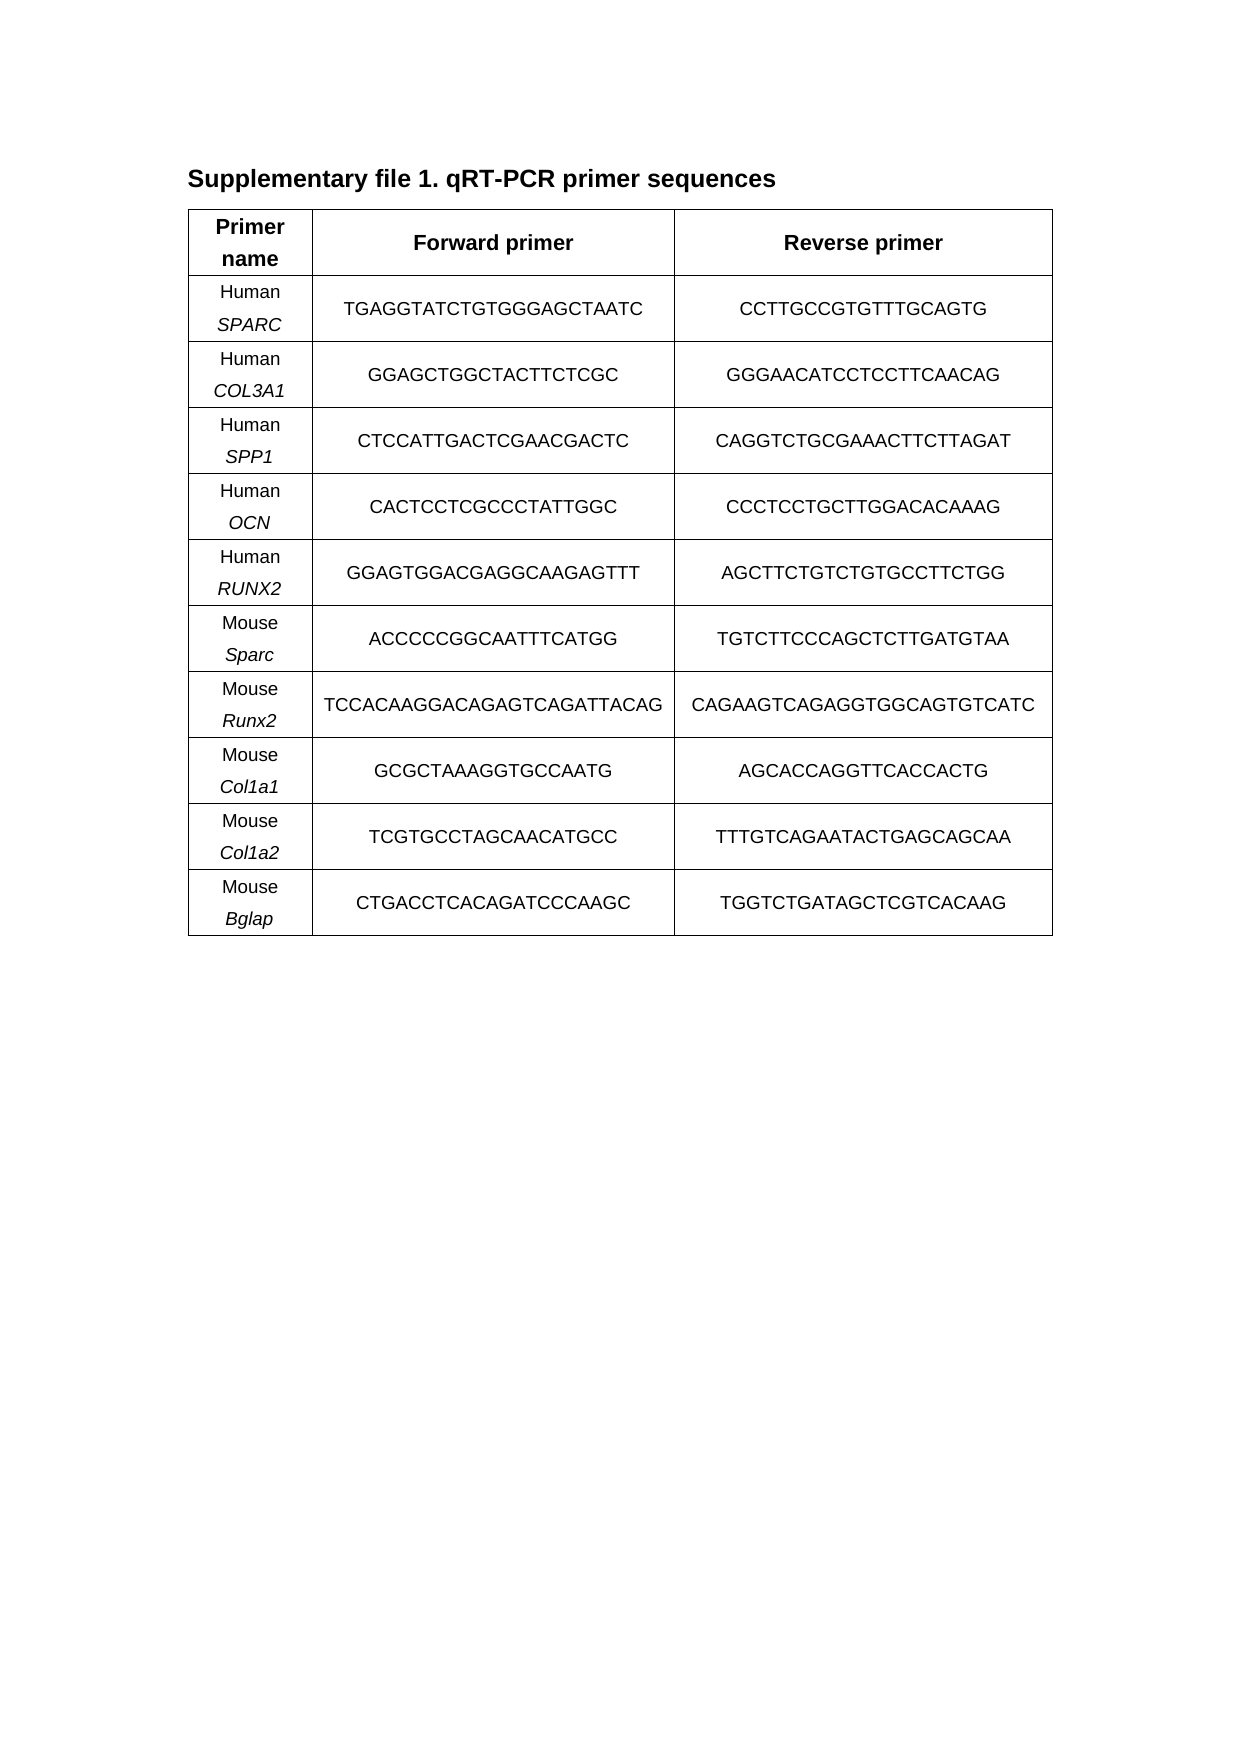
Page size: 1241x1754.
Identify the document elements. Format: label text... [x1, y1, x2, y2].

table_cell Mouse Col1a2 [189, 804, 312, 869]
table_header Primer name [189, 210, 312, 275]
table_cell CTGACCTCACAGATCCCAAGC [313, 870, 674, 935]
table_cell CACTCCTCGCCCTATTGGC [313, 474, 674, 539]
table_header Reverse primer [675, 210, 1052, 275]
table_cell CTCCATTGACTCGAACGACTC [313, 408, 674, 473]
table_cell TCGTGCCTAGCAACATGCC [313, 804, 674, 869]
table_cell GCGCTAAAGGTGCCAATG [313, 738, 674, 803]
table_cell GGAGCTGGCTACTTCTCGC [313, 342, 674, 407]
table_cell CAGGTCTGCGAAACTTCTTAGAT [675, 408, 1052, 473]
text Supplementary file 1. qRT-PCR primer sequences [187, 162, 1053, 194]
table_cell Human SPARC [189, 276, 312, 341]
table_cell ACCCCCGGCAATTTCATGG [313, 606, 674, 671]
table_cell AGCTTCTGTCTGTGCCTTCTGG [675, 540, 1052, 605]
table_cell Mouse Bglap [189, 870, 312, 935]
table_cell TTTGTCAGAATACTGAGCAGCAA [675, 804, 1052, 869]
table_cell TGAGGTATCTGTGGGAGCTAATC [313, 276, 674, 341]
table_cell Human OCN [189, 474, 312, 539]
table_cell TGTCTTCCCAGCTCTTGATGTAA [675, 606, 1052, 671]
table_cell Mouse Runx2 [189, 672, 312, 737]
table_cell GGGAACATCCTCCTTCAACAG [675, 342, 1052, 407]
table_cell AGCACCAGGTTCACCACTG [675, 738, 1052, 803]
table_cell CAGAAGTCAGAGGTGGCAGTGTCATC [675, 672, 1052, 737]
table_cell Mouse Sparc [189, 606, 312, 671]
table_cell Mouse Col1a1 [189, 738, 312, 803]
table_cell TCCACAAGGACAGAGTCAGATTACAG [313, 672, 674, 737]
table_cell Human COL3A1 [189, 342, 312, 407]
table_cell GGAGTGGACGAGGCAAGAGTTT [313, 540, 674, 605]
table_cell CCTTGCCGTGTTTGCAGTG [675, 276, 1052, 341]
table_cell Human SPP1 [189, 408, 312, 473]
table_cell TGGTCTGATAGCTCGTCACAAG [675, 870, 1052, 935]
table_cell CCCTCCTGCTTGGACACAAAG [675, 474, 1052, 539]
table_cell Human RUNX2 [189, 540, 312, 605]
table_header Forward primer [313, 210, 674, 275]
